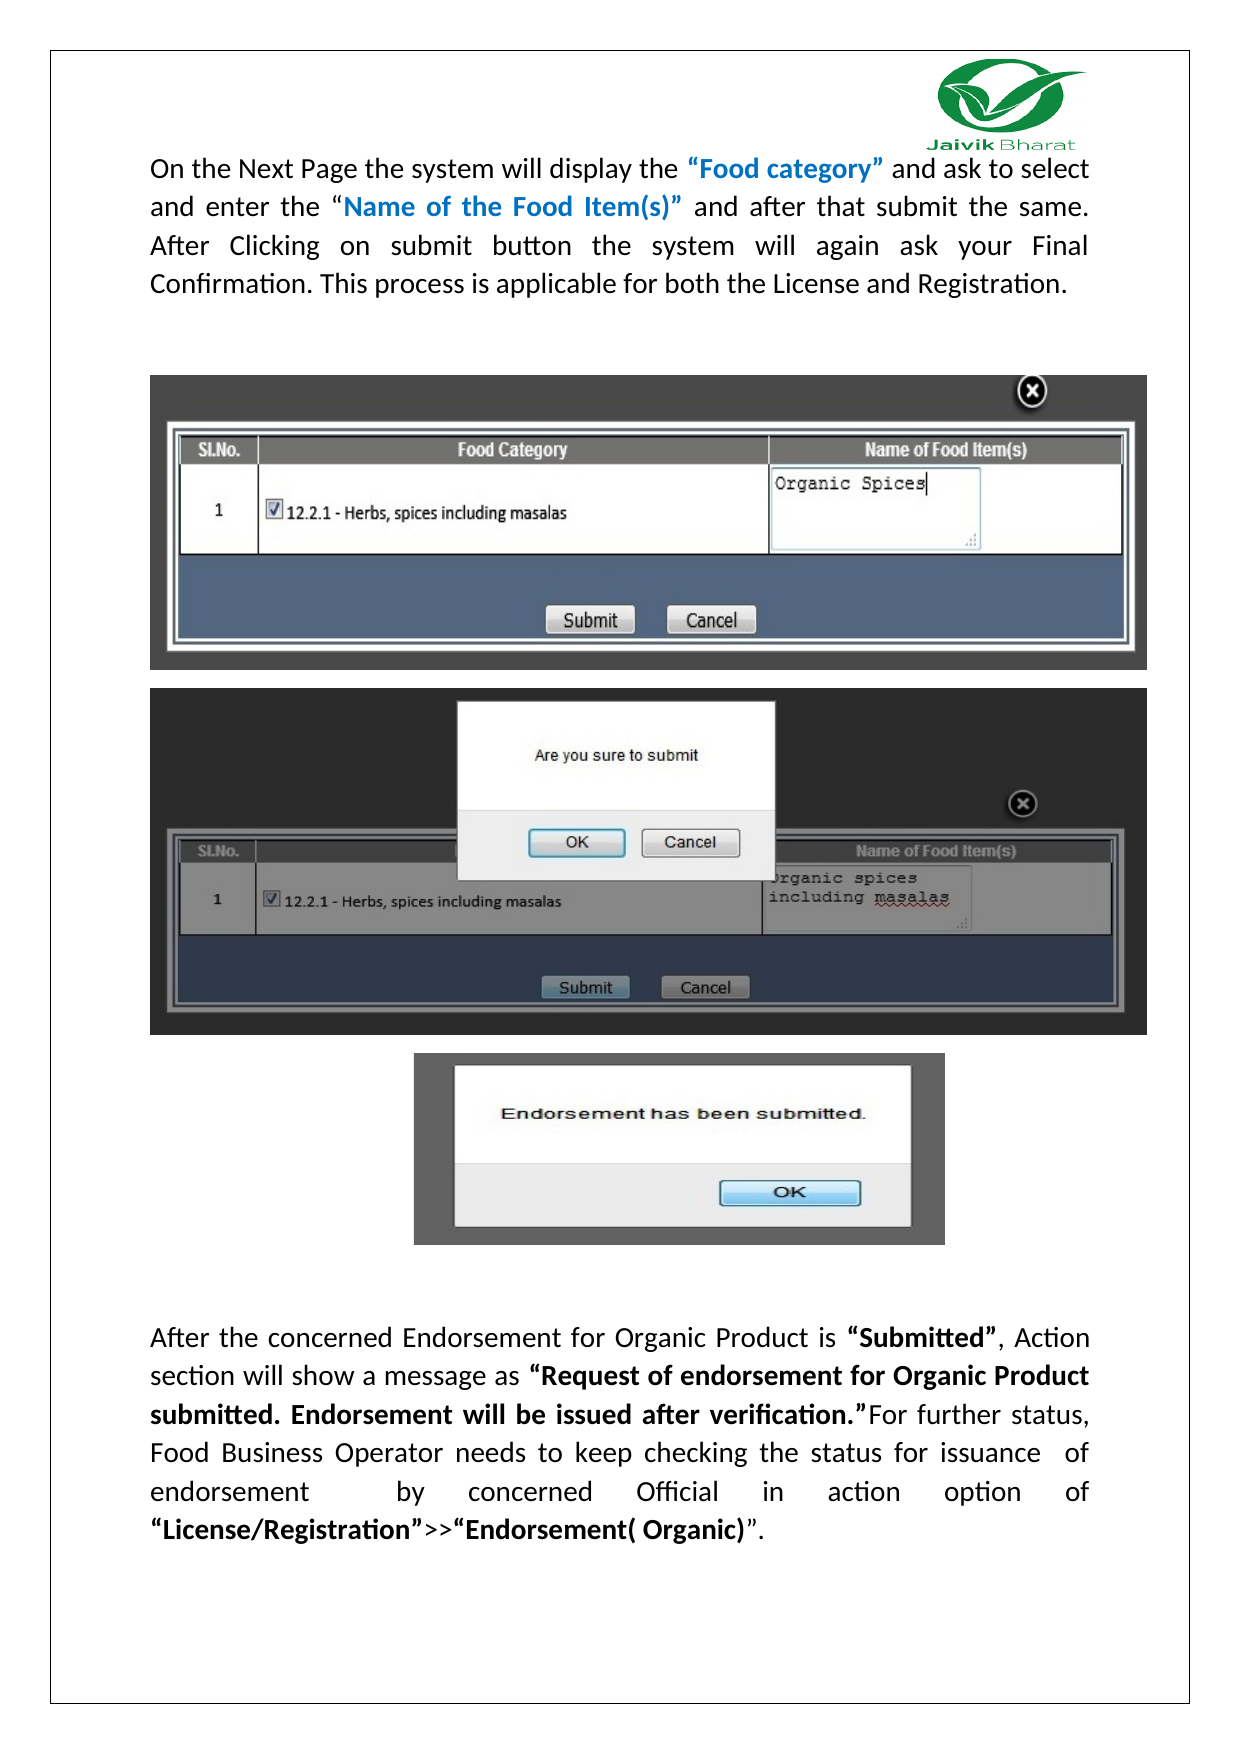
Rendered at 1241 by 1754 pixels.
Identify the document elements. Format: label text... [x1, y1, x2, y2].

picture [150, 375, 1147, 670]
picture [413, 1053, 945, 1245]
text On the Next Page the system will display the “Food category” and ask to select and enter the “Name of the Food Item(s)” and after that submit the same. After Clicking on submit button the system will again ask your Final Confirmation. This process is applicable for both the License and Registration. [150, 150, 1090, 301]
text After the concerned Endorsement for Organic Product is “Submitted”, Action section will show a message as “Request of endorsement for Organic Product submitted. Endorsement will be issued after verification.”For further status, Food Business Operator needs to keep checking the status for issuance of endorsement by concerned Official in action option of “License/Registration”>>“Endorsement( Organic)”. [150, 1319, 1090, 1547]
picture [150, 688, 1147, 1035]
picture [926, 59, 1087, 150]
